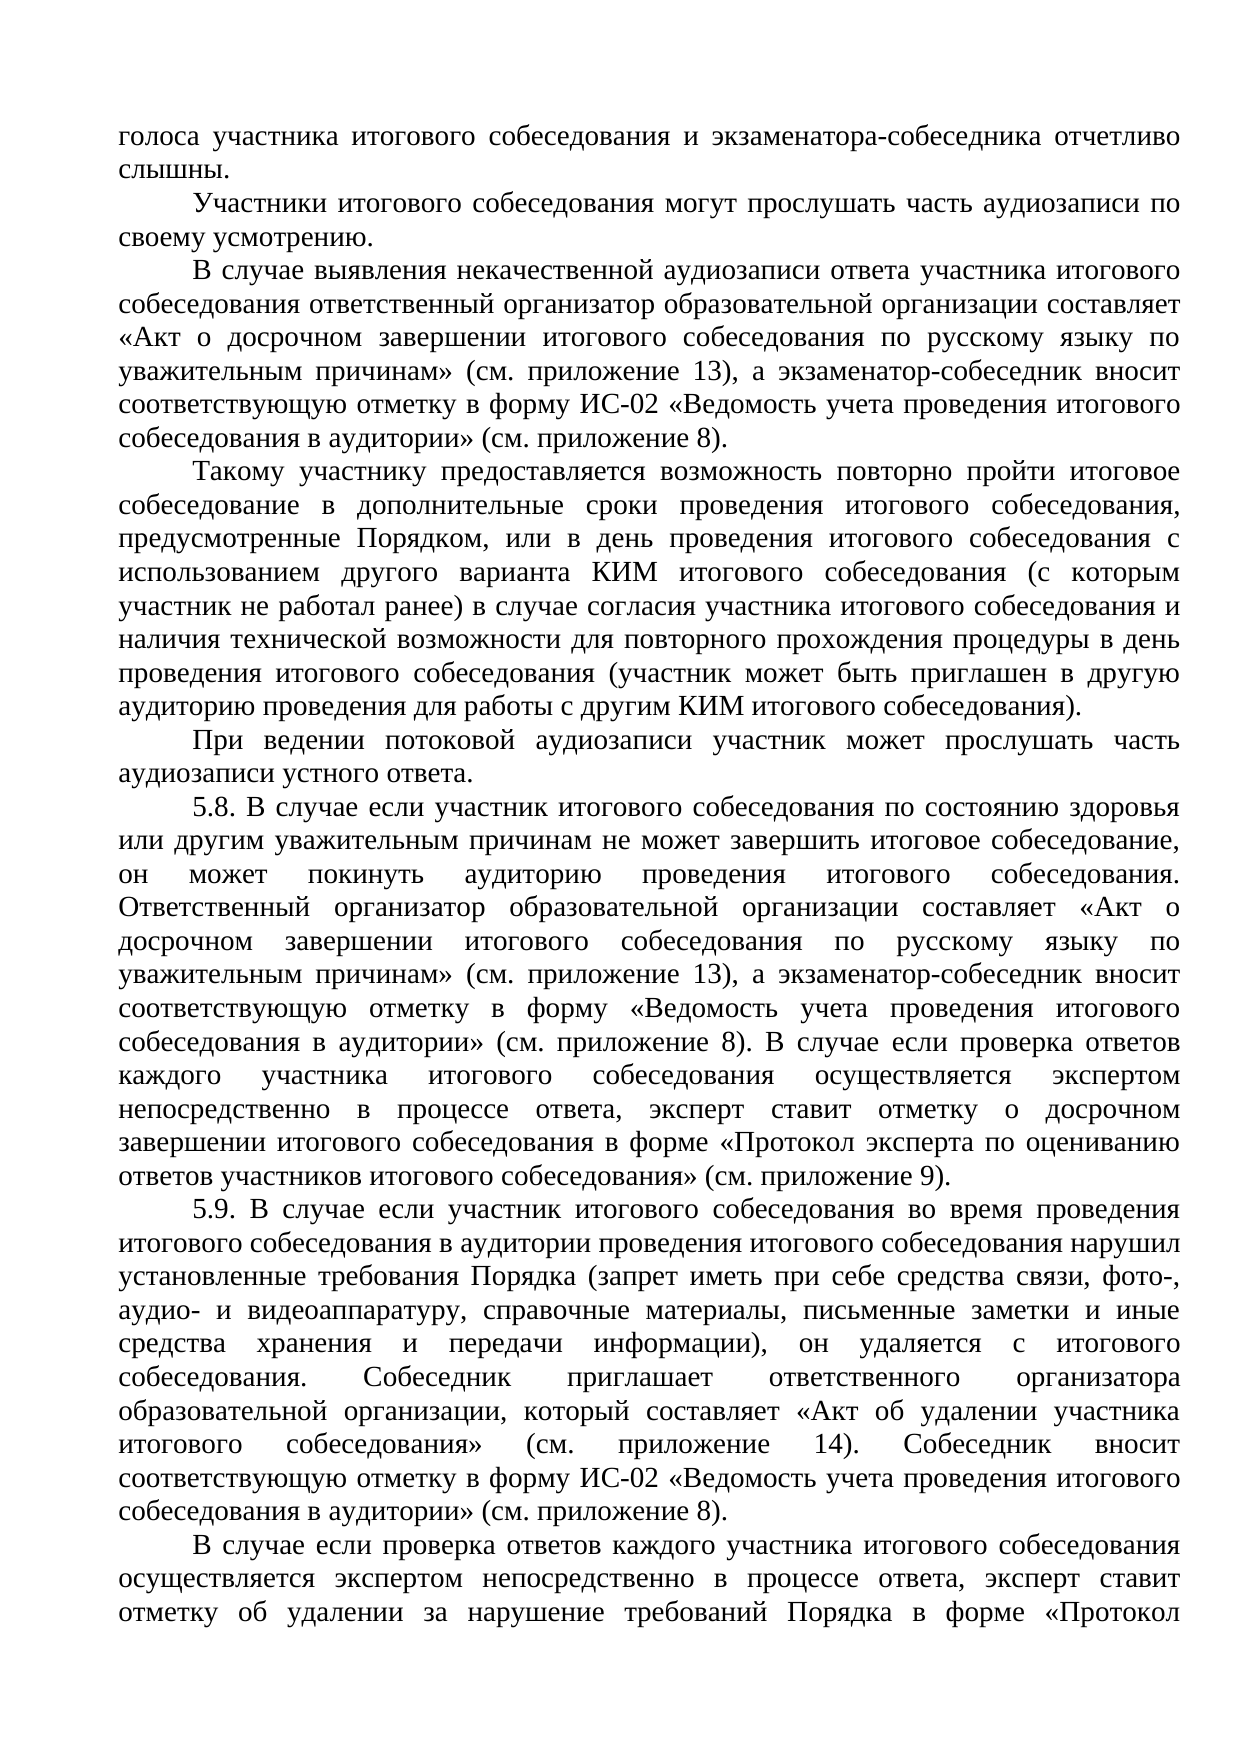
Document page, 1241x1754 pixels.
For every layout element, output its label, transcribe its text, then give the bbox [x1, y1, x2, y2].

text Участники итогового собеседования могут прослушать часть аудиозаписи по своему усмотрению. [118, 185, 1181, 252]
text При ведении потоковой аудиозаписи участник может прослушать часть аудиозаписи устного ответа. [118, 722, 1181, 789]
text Такому участнику предоставляется возможность повторно пройти итоговое собеседование в дополнительные сроки проведения итогового собеседования, предусмотренные Порядком, или в день проведения итогового собеседования с использованием другого варианта КИМ итогового собеседования (с которым участник не работал ранее) в случае согласия участника итогового собеседования и наличия технической возможности для повторного прохождения процедуры в день проведения итогового собеседования (участник может быть приглашен в другую аудиторию проведения для работы с другим КИМ итогового собеседования). [118, 453, 1181, 722]
text В случае выявления некачественной аудиозаписи ответа участника итогового собеседования ответственный организатор образовательной организации составляет «Акт о досрочном завершении итогового собеседования по русскому языку по уважительным причинам» (см. приложение 13), а экзаменатор-собеседник вносит соответствующую отметку в форму ИС-02 «Ведомость учета проведения итогового собеседования в аудитории» (см. приложение 8). [118, 252, 1181, 453]
text 5.9. В случае если участник итогового собеседования во время проведения итогового собеседования в аудитории проведения итогового собеседования нарушил установленные требования Порядка (запрет иметь при себе средства связи, фото-, аудио- и видеоаппаратуру, справочные материалы, письменные заметки и иные средства хранения и передачи информации), он удаляется с итогового собеседования. Собеседник приглашает ответственного организатора образовательной организации, который составляет «Акт об удалении участника итогового собеседования» (см. приложение 14). Собеседник вносит соответствующую отметку в форму ИС-02 «Ведомость учета проведения итогового собеседования в аудитории» (см. приложение 8). [118, 1191, 1181, 1527]
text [118, 118, 1181, 185]
text 5.8. В случае если участник итогового собеседования по состоянию здоровья или другим уважительным причинам не может завершить итоговое собеседование, он может покинуть аудиторию проведения итогового собеседования. Ответственный организатор образовательной организации составляет «Акт о досрочном завершении итогового собеседования по русскому языку по уважительным причинам» (см. приложение 13), а экзаменатор-собеседник вносит соответствующую отметку в форму «Ведомость учета проведения итогового собеседования в аудитории» (см. приложение 8). В случае если проверка ответов каждого участника итогового собеседования осуществляется экспертом непосредственно в процессе ответа, эксперт ставит отметку о досрочном завершении итогового собеседования в форме «Протокол эксперта по оцениванию ответов участников итогового собеседования» (см. приложение 9). [118, 789, 1181, 1191]
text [118, 1527, 1181, 1627]
